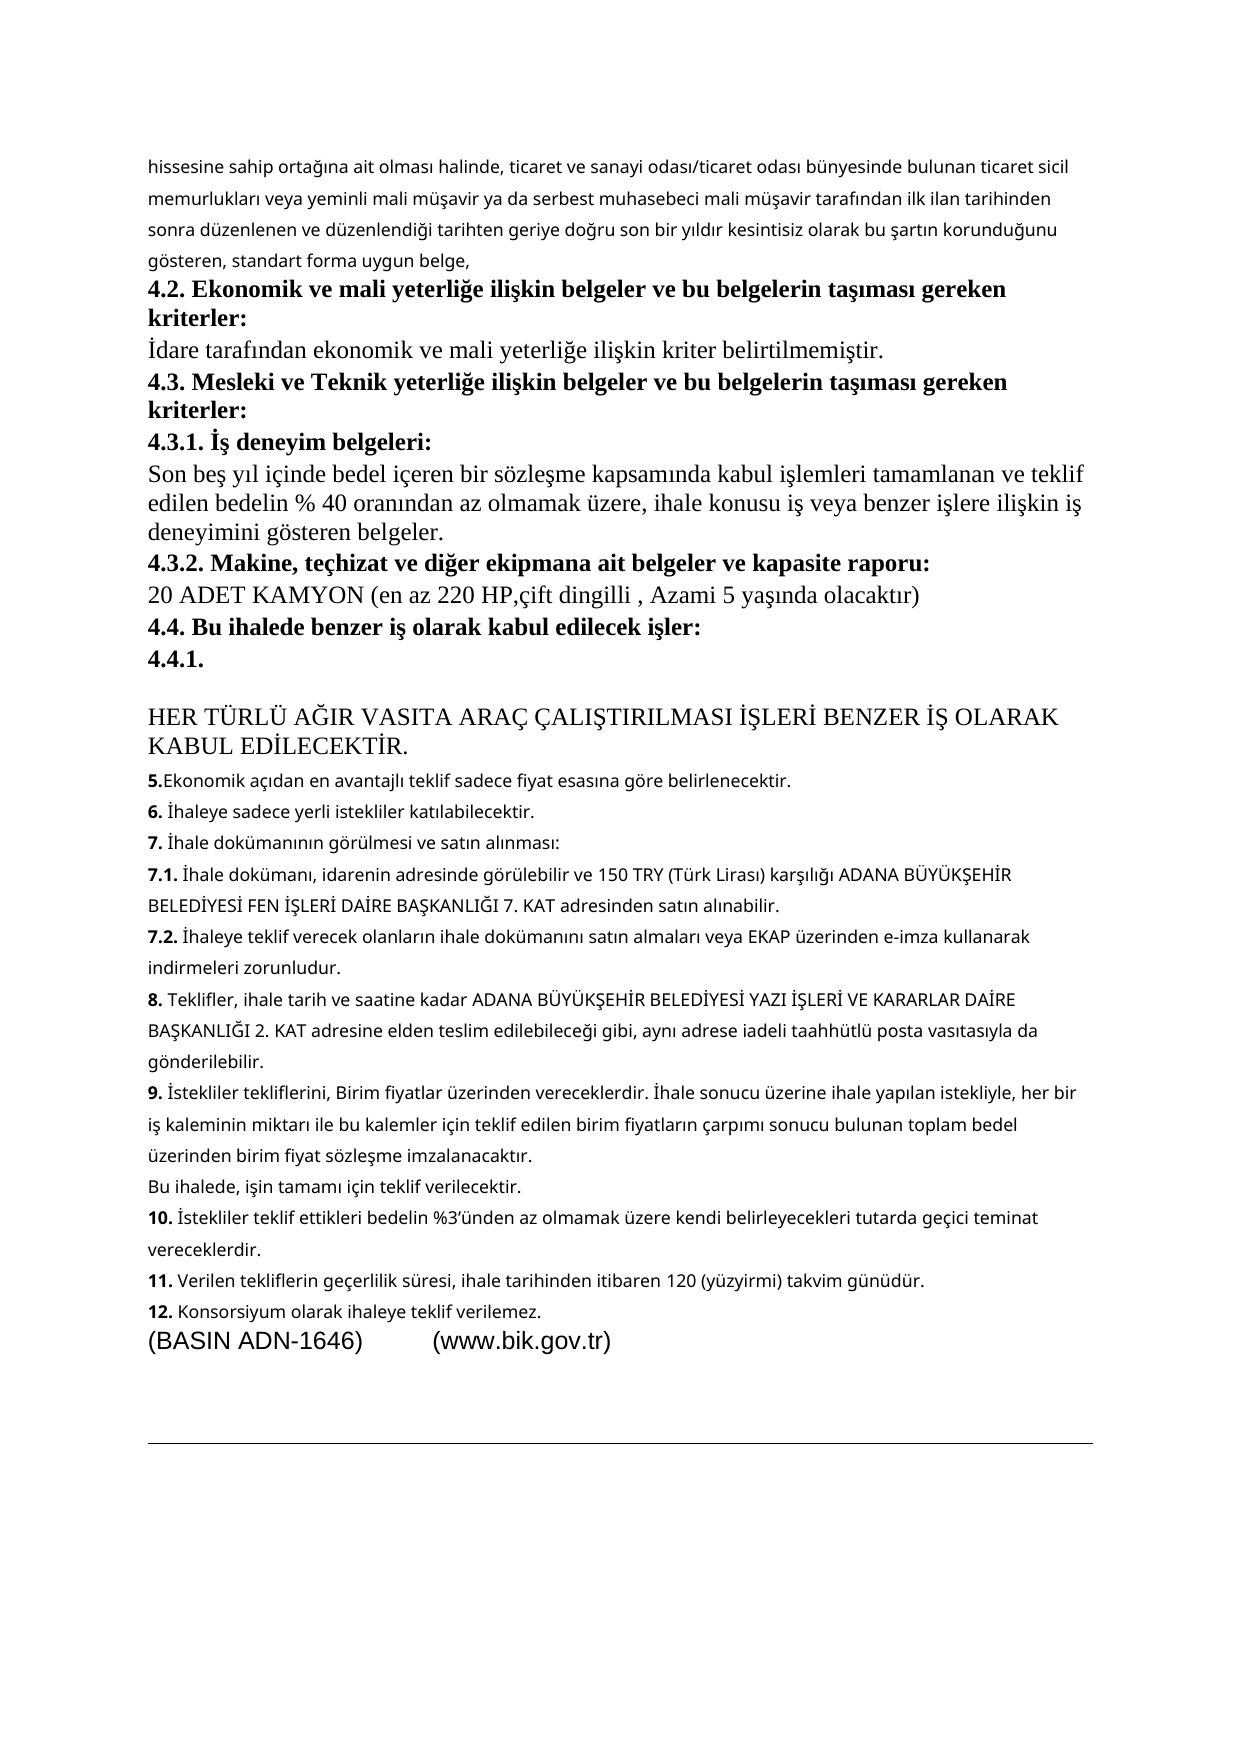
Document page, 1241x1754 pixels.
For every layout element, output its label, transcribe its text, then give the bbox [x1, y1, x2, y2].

table_cell 4.3.2. Makine, teçhizat ve diğer ekipmana ait belgeler ve kapasite raporu: [146, 547, 1091, 579]
table_cell 20 ADET KAMYON (en az 220 HP,çift dingilli , Azami 5 yaşında olacaktır) [146, 579, 1091, 611]
table_cell İdare tarafından ekonomik ve mali yeterliğe ilişkin kriter belirtilmemiştir. [146, 333, 1091, 365]
table_cell Son beş yıl içinde bedel içeren bir sözleşme kapsamında kabul işlemleri tamamlanan ve teklif edilen bedelin % 40 oranından az olmamak üzere, ihale konusu iş veya benzer işlere ilişkin iş deneyimini gösteren belgeler. [146, 458, 1091, 547]
table_header 4.2. Ekonomik ve mali yeterliğe ilişkin belgeler ve bu belgelerin taşıması gereken kriterler: [146, 273, 1091, 333]
table_header 4.4. Bu ihalede benzer iş olarak kabul edilecek işler: [146, 611, 1091, 643]
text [148, 148, 1093, 273]
table_cell 4.3.1. İş deneyim belgeleri: [146, 426, 1091, 458]
table_cell 4.4.1. HER TÜRLÜ AĞIR VASITA ARAÇ ÇALIŞTIRILMASI İŞLERİ BENZER İŞ OLARAK KABUL EDİLECEKTİR. [146, 643, 1091, 761]
text 5.Ekonomik açıdan en avantajlı teklif sadece fiyat esasına göre belirlenecektir. 6. İhaleye sadece yerli istekliler katılabilecektir. 7. İhale dokümanının görülmesi ve satın alınması: 7.1. İhale dokümanı, idarenin adresinde görülebilir ve 150 TRY (Türk Lirası) karşılığı ADANA BÜYÜKŞEHİR BELEDİYESİ FEN İŞLERİ DAİRE BAŞKANLIĞI 7. KAT adresinden satın alınabilir. 7.2. İhaleye teklif verecek olanların ihale dokümanını satın almaları veya EKAP üzerinden e-imza kullanarak indirmeleri zorunludur. 8. Teklifler, ihale tarih ve saatine kadar ADANA BÜYÜKŞEHİR BELEDİYESİ YAZI İŞLERİ VE KARARLAR DAİRE BAŞKANLIĞI 2. KAT adresine elden teslim edilebileceği gibi, aynı adrese iadeli taahhütlü posta vasıtasıyla da gönderilebilir. 9. İstekliler tekliflerini, Birim fiyatlar üzerinden vereceklerdir. İhale sonucu üzerine ihale yapılan istekliyle, her bir iş kaleminin miktarı ile bu kalemler için teklif edilen birim fiyatların çarpımı sonucu bulunan toplam bedel üzerinden birim fiyat sözleşme imzalanacaktır. Bu ihalede, işin tamamı için teklif verilecektir. 10. İstekliler teklif ettikleri bedelin %3’ünden az olmamak üzere kendi belirleyecekleri tutarda geçici teminat vereceklerdir. 11. Verilen tekliflerin geçerlilik süresi, ihale tarihinden itibaren 120 (yüzyirmi) takvim günüdür. 12. Konsorsiyum olarak ihaleye teklif verilemez. [148, 761, 1093, 1324]
table_header 4.3. Mesleki ve Teknik yeterliğe ilişkin belgeler ve bu belgelerin taşıması gereken kriterler: [146, 365, 1091, 426]
text (BASIN ADN-1646) (www.bik.gov.tr) [148, 1324, 1093, 1417]
